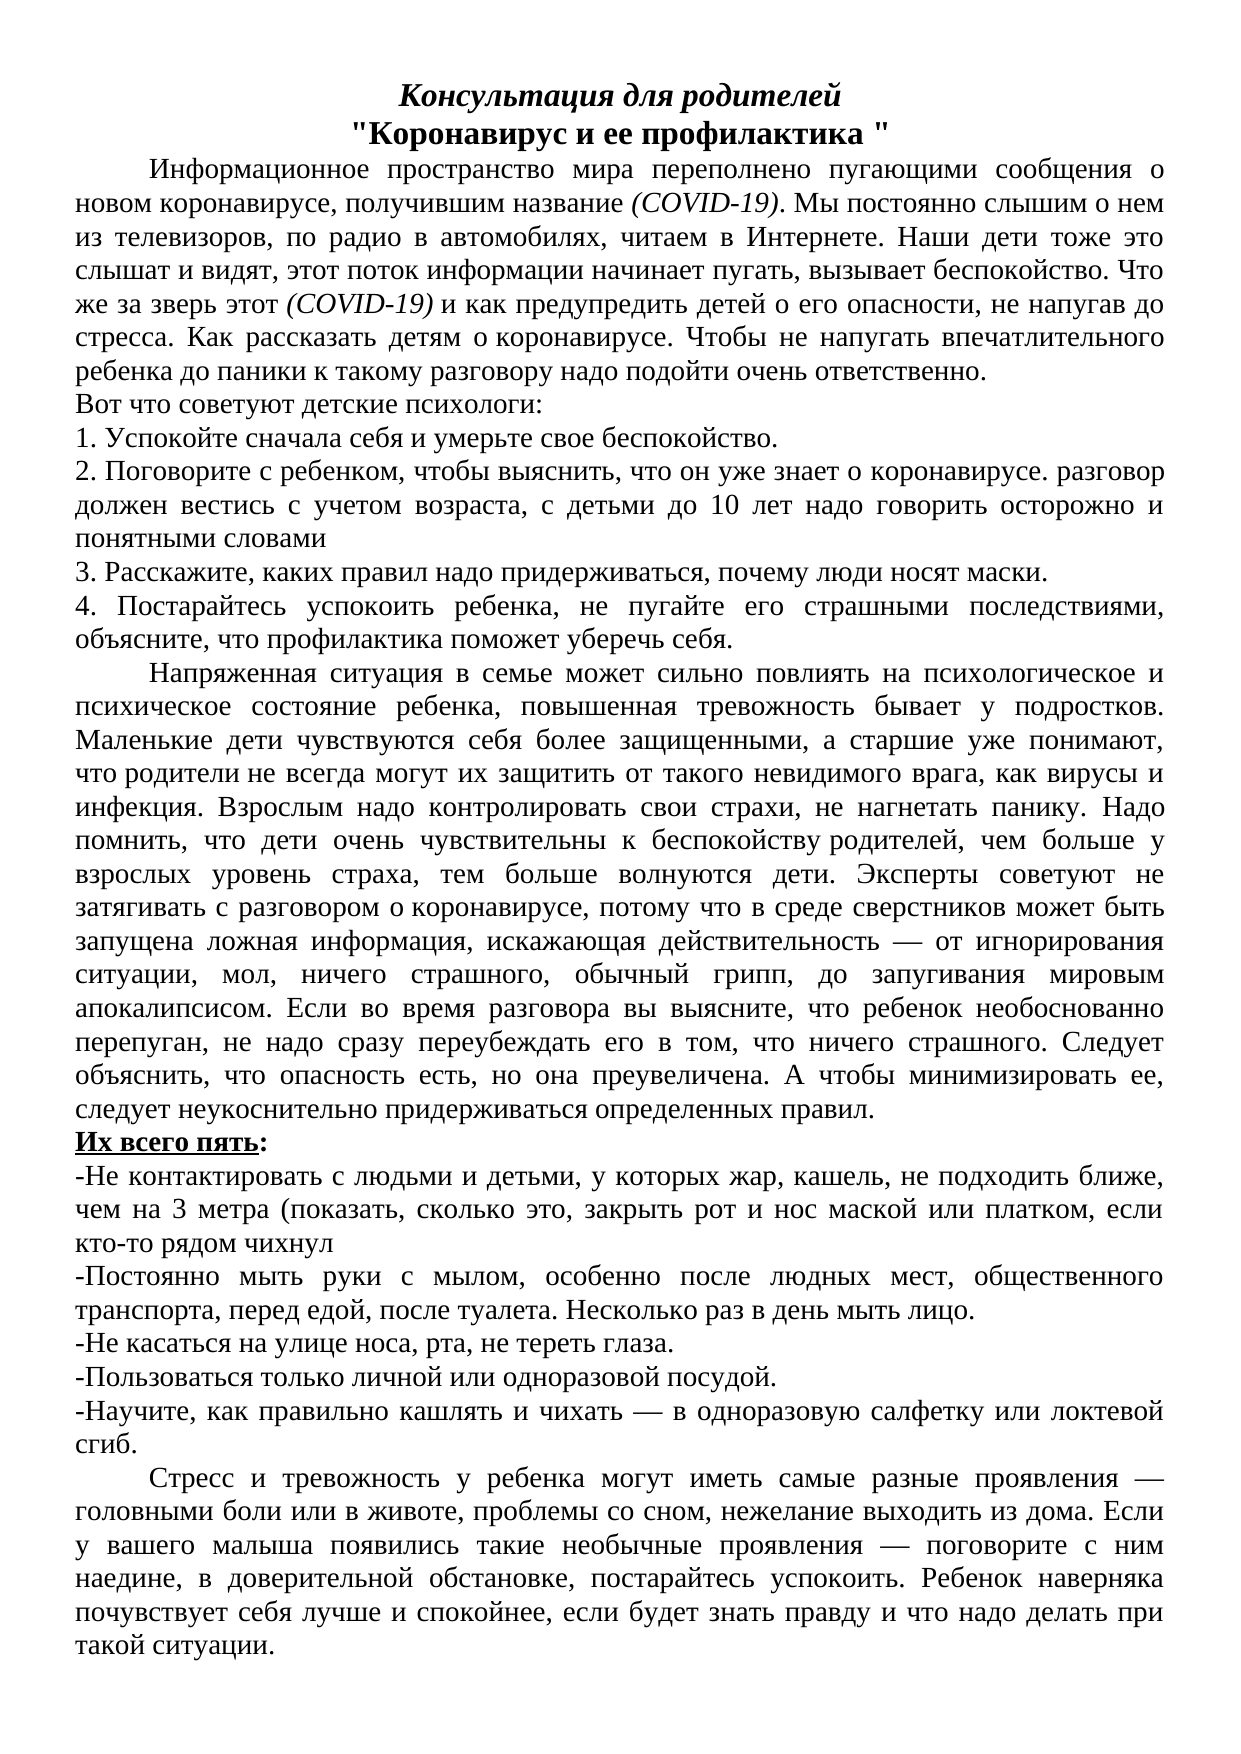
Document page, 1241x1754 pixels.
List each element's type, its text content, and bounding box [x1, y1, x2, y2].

text -Пользоваться только личной или одноразовой посудой. [75, 1359, 1165, 1393]
text 2. Поговорите с ребенком, чтобы выяснить, что он уже знает о коронавирусе. разговор должен вестись с учетом возраста, с детьми до 10 лет надо говорить осторожно и понятными словами [75, 453, 1165, 554]
text 3. Расскажите, каких правил надо придерживаться, почему люди носят маски. [75, 554, 1165, 588]
text 4. Постарайтесь успокоить ребенка, не пугайте его страшными последствиями, объясните, что профилактика поможет уберечь себя. [75, 588, 1165, 655]
text Консультация для родителей [75, 75, 1165, 113]
text Напряженная ситуация в семье может сильно повлиять на психологическое и психическое состояние ребенка, повышенная тревожность бывает у подростков. Маленькие дети чувствуются себя более защищенными, а старшие уже понимают, что родители не всегда могут их защитить от такого невидимого врага, как вирусы и инфекция. Взрослым надо контролировать свои страхи, не нагнетать панику. Надо помнить, что дети очень чувствительны к беспокойству родителей, чем больше у взрослых уровень страха, тем больше волнуются дети. Эксперты советуют не затягивать с разговором о коронавирусе, потому что в среде сверстников может быть запущена ложная информация, искажающая действительность — от игнорирования ситуации, мол, ничего страшного, обычный грипп, до запугивания мировым апокалипсисом. Если во время разговора вы выясните, что ребенок необоснованно перепуган, не надо сразу переубеждать его в том, что ничего страшного. Следует объяснить, что опасность есть, но она преувеличена. А чтобы минимизировать ее, следует неукоснительно придерживаться определенных правил. [75, 655, 1165, 1124]
text Их всего пять: [75, 1124, 1165, 1158]
text Вот что советуют детские психологи: [75, 386, 1165, 420]
text "Коронавирус и ее профилактика " [75, 113, 1165, 152]
text -Постоянно мыть руки с мылом, особенно после людных мест, общественного транспорта, перед едой, после туалета. Несколько раз в день мыть лицо. [75, 1258, 1165, 1326]
text Информационное пространство мира переполнено пугающими сообщения о новом коронавирусе, получившим название (COVID-19). Мы постоянно слышим о нем из телевизоров, по радио в автомобилях, читаем в Интернете. Наши дети тоже это слышат и видят, этот поток информации начинает пугать, вызывает беспокойство. Что же за зверь этот (COVID-19) и как предупредить детей о его опасности, не напугав до стресса. Как рассказать детям о коронавирусе. Чтобы не напугать впечатлительного ребенка до паники к такому разговору надо подойти очень ответственно. [75, 152, 1165, 386]
text 1. Успокойте сначала себя и умерьте свое беспокойство. [75, 420, 1165, 453]
text Стресс и тревожность у ребенка могут иметь самые разные проявления — головными боли или в животе, проблемы со сном, нежелание выходить из дома. Если у вашего малыша появились такие необычные проявления — поговорите с ним наедине, в доверительной обстановке, постарайтесь успокоить. Ребенок наверняка почувствует себя лучше и спокойнее, если будет знать правду и что надо делать при такой ситуации. [75, 1460, 1165, 1661]
text -Научите, как правильно кашлять и чихать — в одноразовую салфетку или локтевой сгиб. [75, 1393, 1165, 1460]
text -Не контактировать с людьми и детьми, у которых жар, кашель, не подходить ближе, чем на 3 метра (показать, сколько это, закрыть рот и нос маской или платком, если кто-то рядом чихнул [75, 1158, 1165, 1258]
text -Не касаться на улице носа, рта, не тереть глаза. [75, 1326, 1165, 1359]
